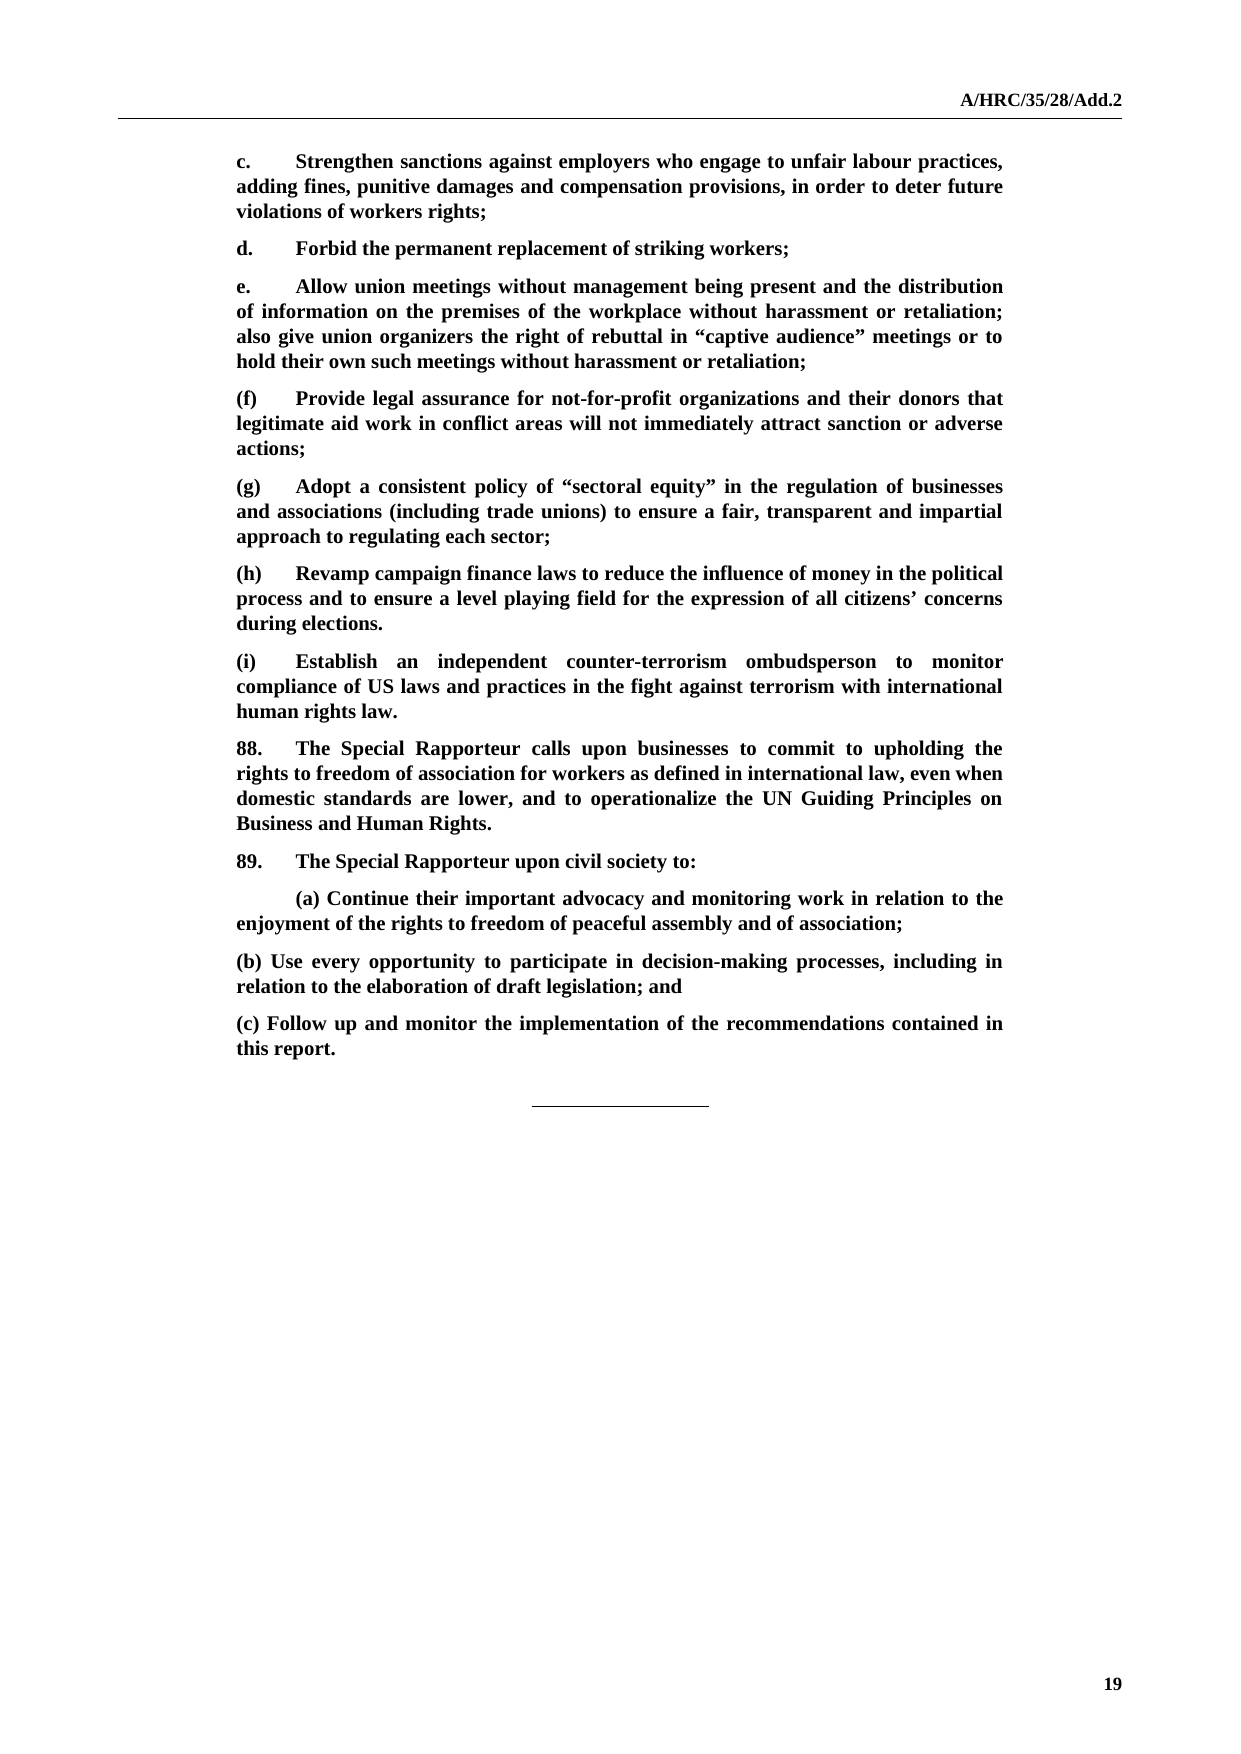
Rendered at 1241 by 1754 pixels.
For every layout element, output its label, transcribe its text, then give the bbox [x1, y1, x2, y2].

text c. Strengthen sanctions against employers who engage to unfair labour practices, adding fines, punitive damages and compensation provisions, in order to deter future violations of workers rights; [236, 148, 1004, 223]
text (h) Revamp campaign finance laws to reduce the influence of money in the political process and to ensure a level playing field for the expression of all citizens’ concerns during elections. [236, 560, 1004, 635]
text (c) Follow up and monitor the implementation of the recommendations contained in this report. [236, 1010, 1004, 1060]
text 88. The Special Rapporteur calls upon businesses to commit to upholding the rights to freedom of association for workers as defined in international law, even when domestic standards are lower, and to operationalize the UN Guiding Principles on Business and Human Rights. [236, 735, 1004, 835]
text (g) Adopt a consistent policy of “sectoral equity” in the regulation of businesses and associations (including trade unions) to ensure a fair, transparent and impartial approach to regulating each sector; [236, 473, 1004, 548]
text (b) Use every opportunity to participate in decision-making processes, including in relation to the elaboration of draft legislation; and [236, 948, 1004, 998]
text d. Forbid the permanent replacement of striking workers; [236, 235, 1004, 260]
text 89. The Special Rapporteur upon civil society to: [236, 848, 1004, 873]
text (f) Provide legal assurance for not-for-profit organizations and their donors that legitimate aid work in conflict areas will not immediately attract sanction or adverse actions; [236, 385, 1004, 460]
text (i) Establish an independent counter-terrorism ombudsperson to monitor compliance of US laws and practices in the fight against terrorism with international human rights law. [236, 648, 1004, 723]
text (a) Continue their important advocacy and monitoring work in relation to the enjoyment of the rights to freedom of peaceful assembly and of association; [236, 885, 1004, 935]
text e. Allow union meetings without management being present and the distribution of information on the premises of the workplace without harassment or retaliation; also give union organizers the right of rebuttal in “captive audience” meetings or to hold their own such meetings without harassment or retaliation; [236, 273, 1004, 373]
